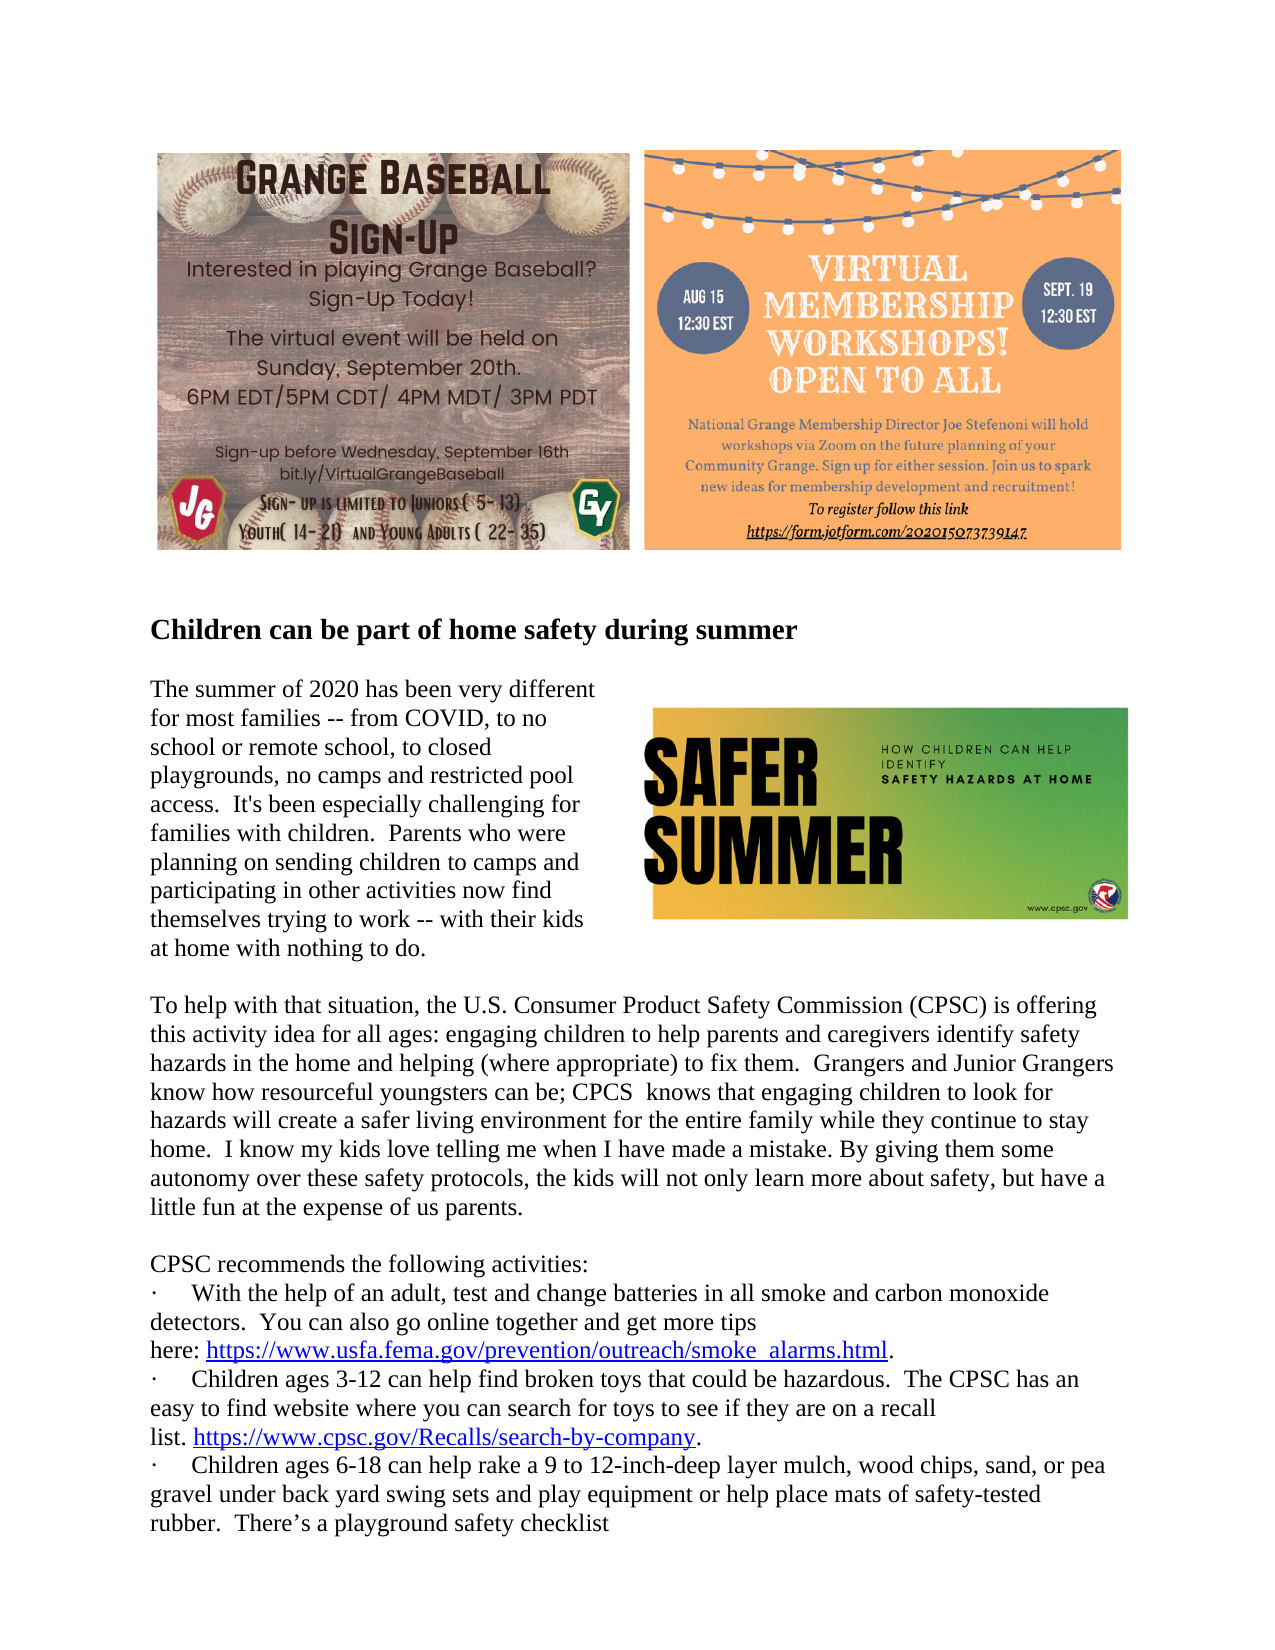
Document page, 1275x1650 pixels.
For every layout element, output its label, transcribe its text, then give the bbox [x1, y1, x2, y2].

picture [157, 153, 630, 550]
text · With the help of an adult, test and change batteries in all smoke and carbon monoxide detectors. You can also go online together and get more tips here: https://www.usfa.fema.gov/prevention/outreach/smoke_alarms.html. [150, 1278, 1125, 1364]
picture [626, 681, 1154, 945]
text Children can be part of home safety during summer [150, 612, 1125, 645]
text To help with that situation, the U.S. Consumer Product Safety Commission (CPSC) is offering this activity idea for all ages: engaging children to help parents and caregivers identify safety hazards in the home and helping (where appropriate) to fix them. Grangers and Junior Grangers know how resourceful youngsters can be; CPCS knows that engaging children to look for hazards will create a safer living environment for the entire family while they continue to stay home. I know my kids love telling me when I have made a mistake. By giving them some autonomy over these safety protocols, the kids will not only learn more about safety, but have a little fun at the expense of us parents. [150, 990, 1125, 1220]
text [150, 1450, 1125, 1537]
text CPSC recommends the following activities: [150, 1249, 1125, 1278]
text · Children ages 3-12 can help find broken toys that could be hazardous. The CPSC has an easy to find website where you can search for toys to see if they are on a recall list. https://www.cpsc.gov/Recalls/search-by-company. [150, 1364, 1125, 1450]
picture [644, 150, 1121, 550]
